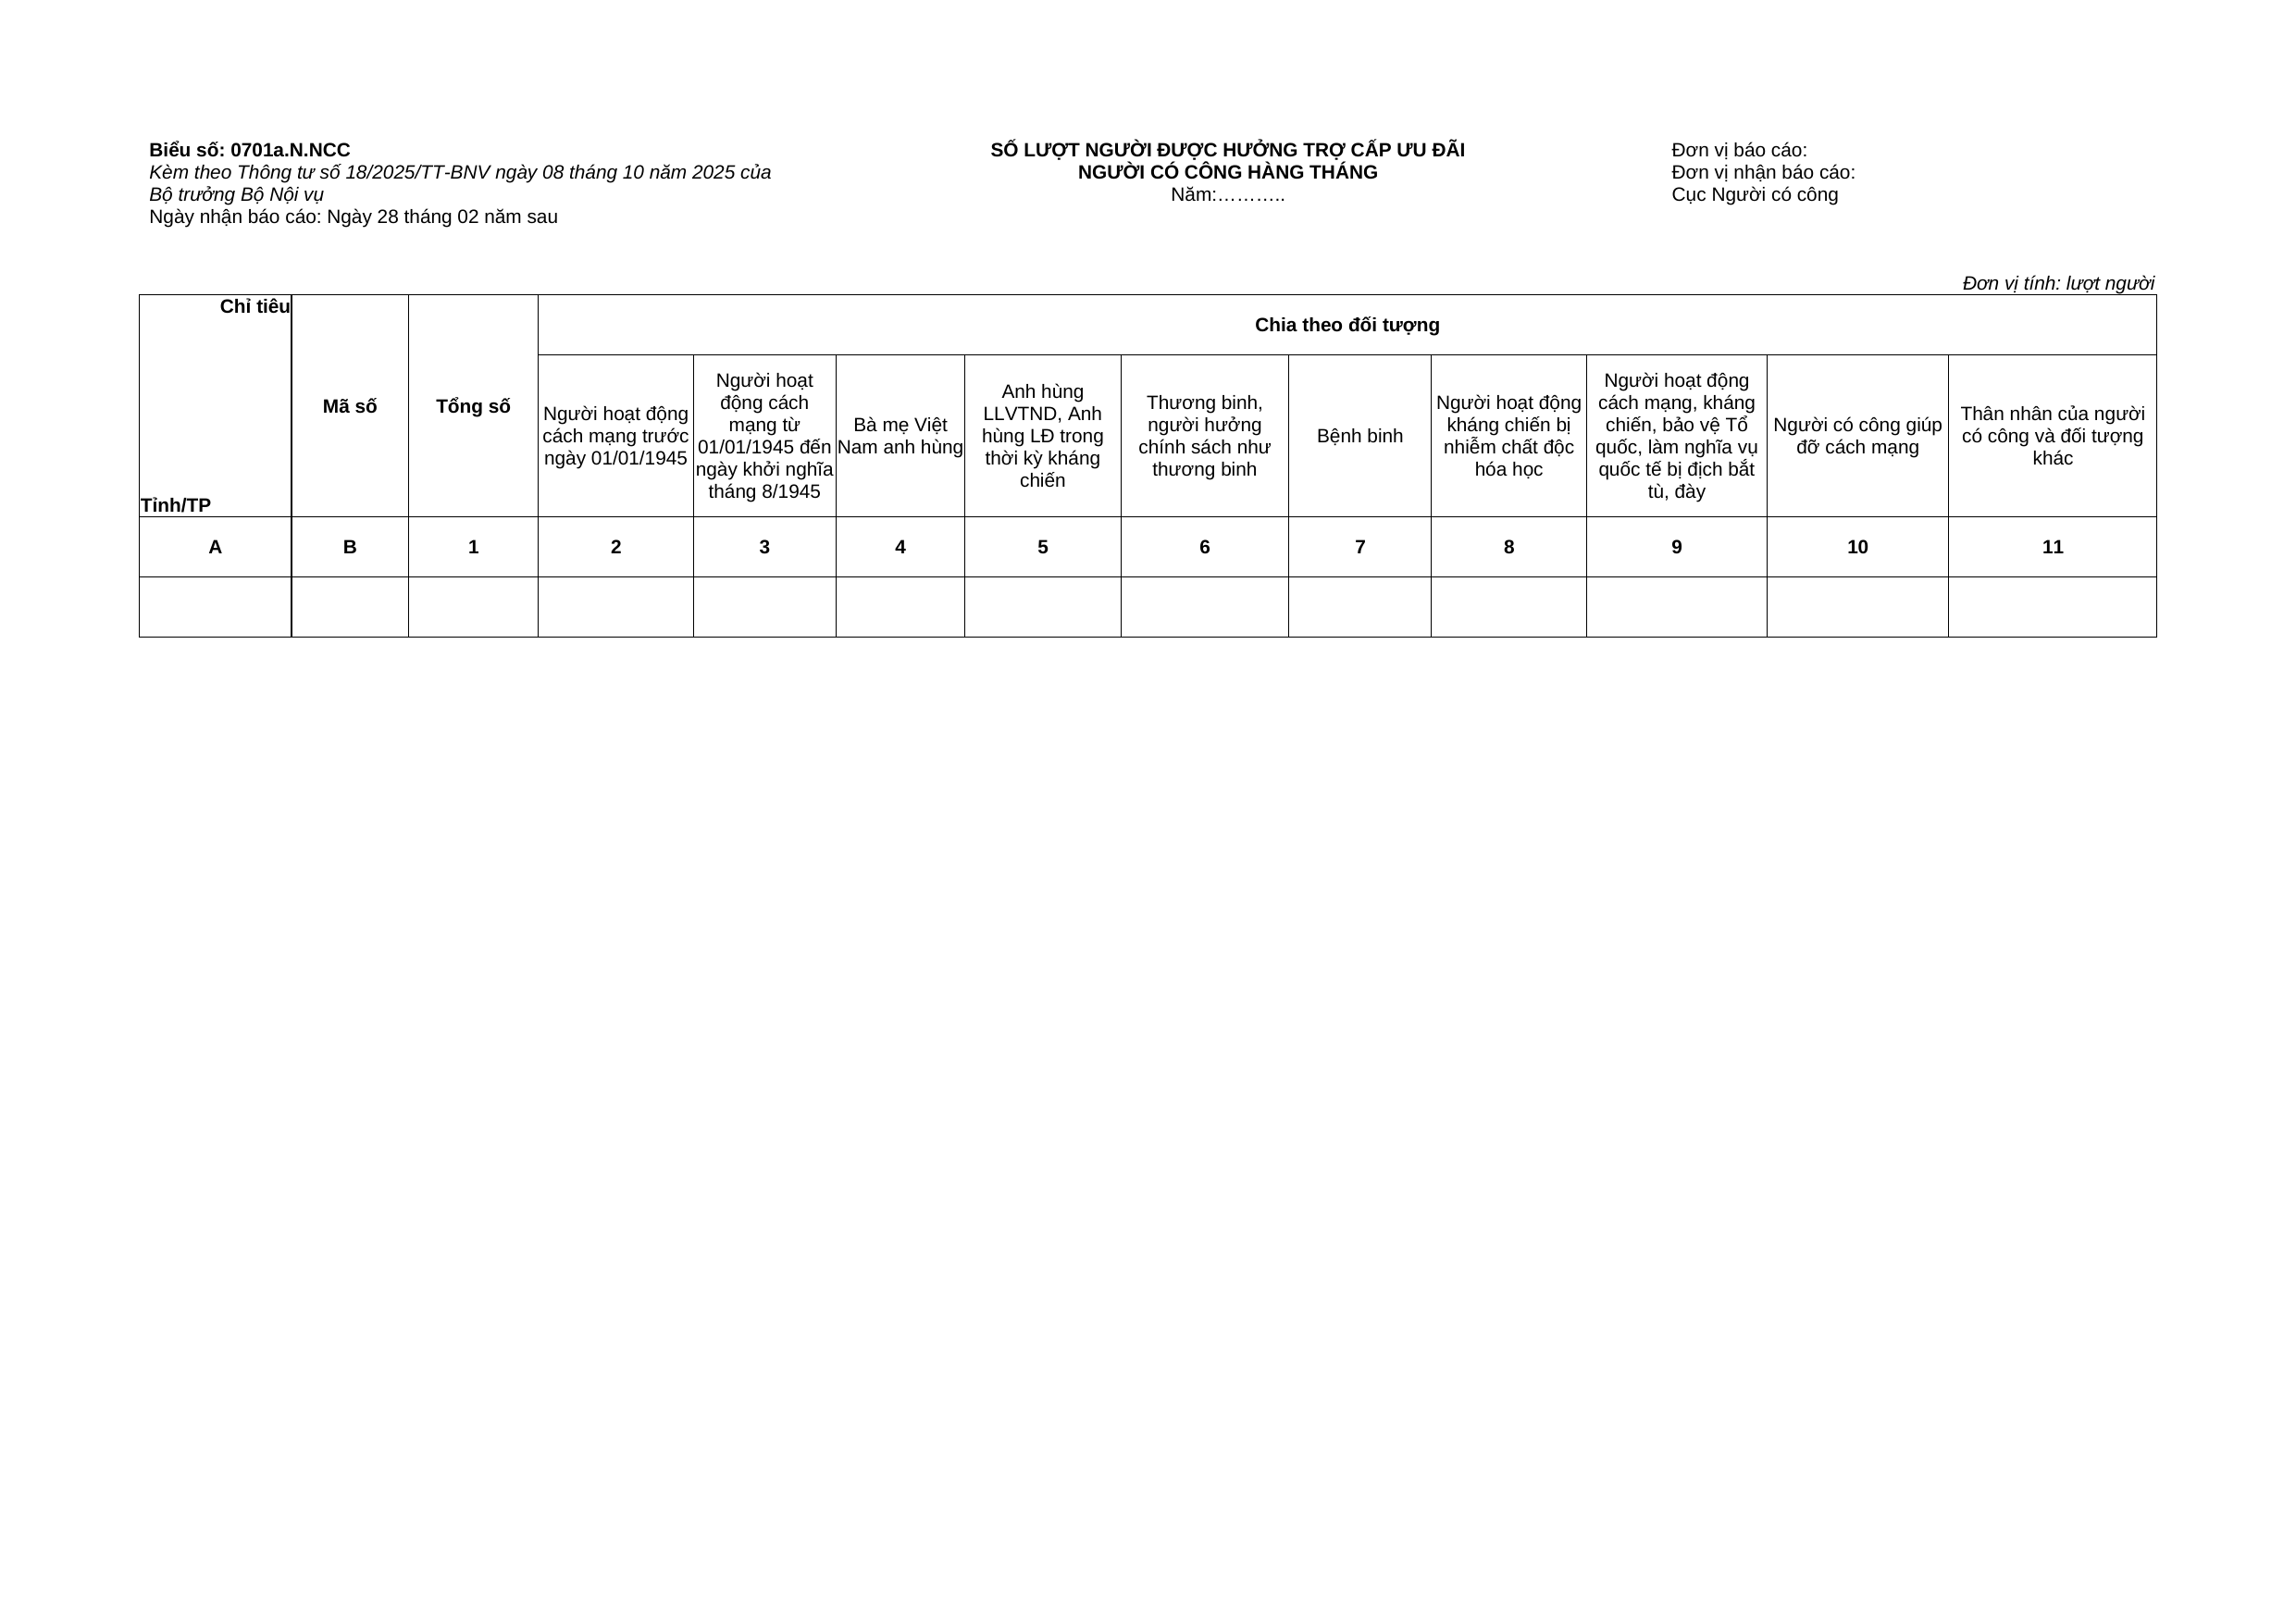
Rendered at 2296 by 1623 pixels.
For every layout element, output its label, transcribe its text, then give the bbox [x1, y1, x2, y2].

table_cell [1122, 577, 1288, 637]
table_cell [292, 577, 408, 637]
table_cell B [292, 517, 408, 576]
table_cell 11 [1949, 517, 2156, 576]
table_cell [694, 577, 836, 637]
table_header Chỉ tiêu Tỉnh/TP [140, 295, 291, 516]
table_cell Người hoạt động cách mạng từ 01/01/1945 đến ngày khởi nghĩa tháng 8/1945 [694, 355, 836, 516]
table_header Tổng số [409, 295, 538, 516]
table_cell [1768, 577, 1948, 637]
table_cell 2 [539, 517, 693, 576]
table_cell Thân nhân của người có công và đối tượng khác [1949, 355, 2156, 516]
table_cell [965, 577, 1121, 637]
table_header Chia theo đối tượng [539, 295, 2156, 354]
table_cell Người hoạt động cách mạng trước ngày 01/01/1945 [539, 355, 693, 516]
table_cell [1432, 577, 1586, 637]
table_cell [837, 577, 964, 637]
text Đơn vị tính: lượt người [139, 272, 2156, 294]
table_cell 1 [409, 517, 538, 576]
table_cell 10 [1768, 517, 1948, 576]
table_cell Thương binh, người hưởng chính sách như thương binh [1122, 355, 1288, 516]
table_cell Bệnh binh [1289, 355, 1431, 516]
table_cell 8 [1432, 517, 1586, 576]
table_header SỐ LƯỢT NGƯỜI ĐƯỢC HƯỞNG TRỢ CẤP ƯU ĐÃI NGƯỜI CÓ CÔNG HÀNG THÁNG Năm:……….. [795, 139, 1661, 228]
table_cell 7 [1289, 517, 1431, 576]
table_cell [1587, 577, 1767, 637]
table_cell 4 [837, 517, 964, 576]
table_header Biểu số: 0701a.N.NCC Kèm theo Thông tư số 18/2025/TT-BNV ngày 08 tháng 10 năm 2025 của Bộ trưởng Bộ Nội vụ Ngày nhận báo cáo: Ngày 28 tháng 02 năm sau [139, 139, 795, 228]
table_cell 9 [1587, 517, 1767, 576]
table_cell [140, 577, 291, 637]
table_cell Người có công giúp đỡ cách mạng [1768, 355, 1948, 516]
table_header Đơn vị báo cáo: Đơn vị nhận báo cáo: Cục Người có công [1661, 139, 2156, 228]
table_header Mã số [292, 295, 408, 516]
table_cell [1949, 577, 2156, 637]
table_cell Bà mẹ Việt Nam anh hùng [837, 355, 964, 516]
table_cell [1289, 577, 1431, 637]
table_cell [409, 577, 538, 637]
table_cell Anh hùng LLVTND, Anh hùng LĐ trong thời kỳ kháng chiến [965, 355, 1121, 516]
table_cell Người hoạt động kháng chiến bị nhiễm chất độc hóa học [1432, 355, 1586, 516]
table_cell A [140, 517, 291, 576]
table_cell 5 [965, 517, 1121, 576]
table_cell Người hoạt động cách mạng, kháng chiến, bảo vệ Tổ quốc, làm nghĩa vụ quốc tế bị địch bắt tù, đày [1587, 355, 1767, 516]
table_cell 6 [1122, 517, 1288, 576]
table_cell [539, 577, 693, 637]
table_cell 3 [694, 517, 836, 576]
